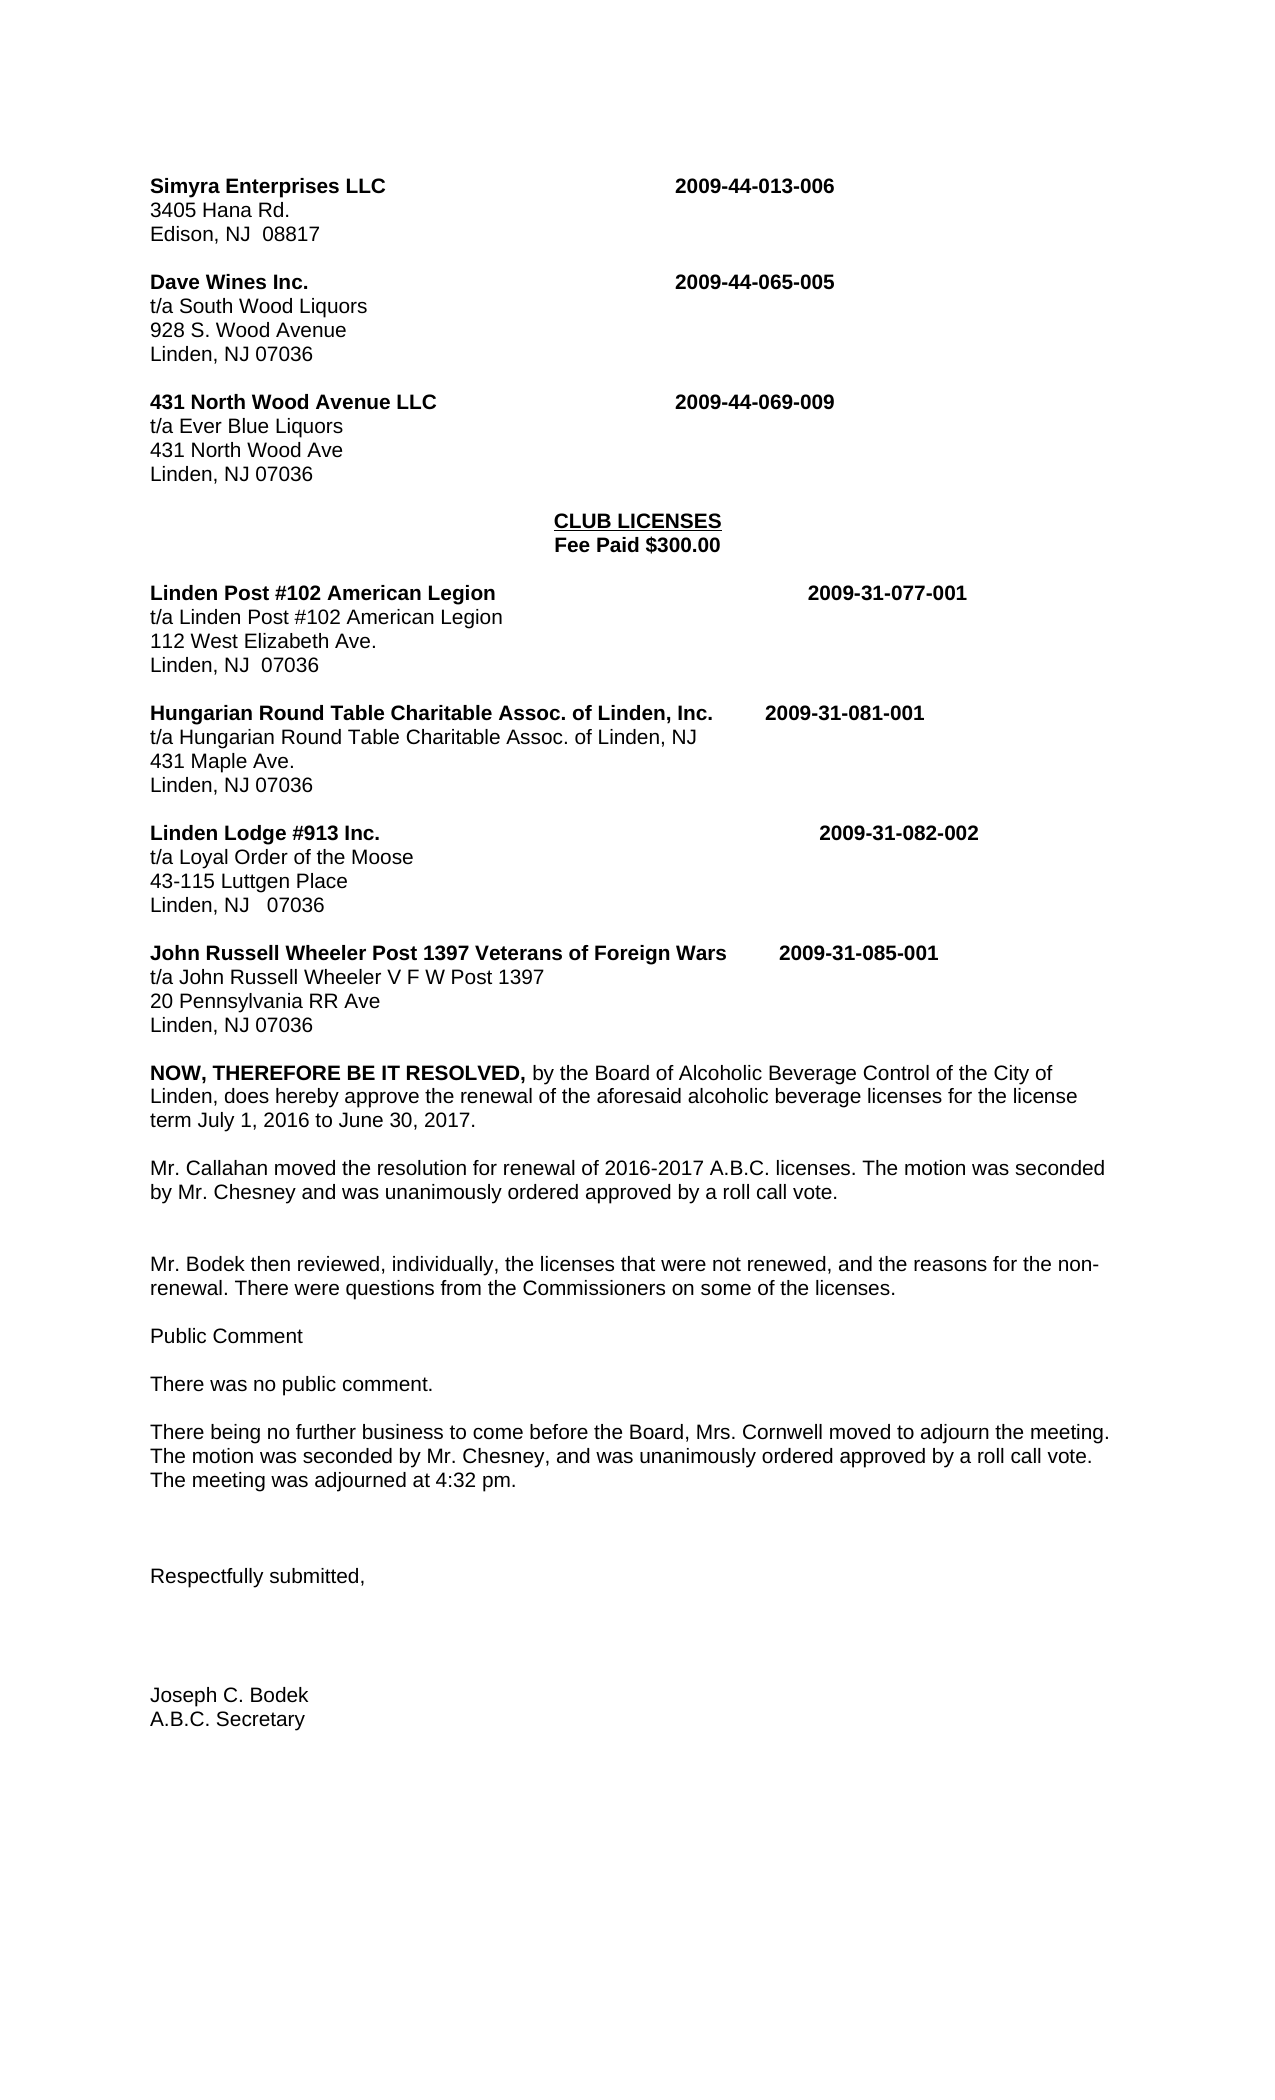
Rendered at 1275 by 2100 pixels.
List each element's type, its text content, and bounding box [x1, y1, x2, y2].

text Fee Paid $300.00 [150, 533, 1125, 557]
text CLUB LICENSES [150, 509, 1125, 533]
text t/a Hungarian Round Table Charitable Assoc. of Linden, NJ [150, 725, 1125, 749]
text Mr. Callahan moved the resolution for renewal of 2016-2017 A.B.C. licenses. The motion was seconded by Mr. Chesney and was unanimously ordered approved by a roll call vote. [150, 1156, 1125, 1204]
text Dave Wines Inc. 2009-44-065-005 [150, 270, 1125, 294]
text Linden Lodge #913 Inc. 2009-31-082-002 [150, 821, 1125, 845]
text NOW, THEREFORE BE IT RESOLVED, by the Board of Alcoholic Beverage Control of the City of Linden, does hereby approve the renewal of the aforesaid alcoholic beverage licenses for the license term July 1, 2016 to June 30, 2017. [150, 1060, 1125, 1132]
text t/a John Russell Wheeler V F W Post 1397 [150, 964, 1125, 988]
text Linden, NJ 07036 [150, 461, 1125, 485]
text 20 Pennsylvania RR Ave [150, 988, 1125, 1012]
text 43-115 Luttgen Place [150, 869, 1125, 893]
text Simyra Enterprises LLC 2009-44-013-006 [150, 174, 1125, 198]
text t/a Ever Blue Liquors [150, 413, 1125, 437]
text 431 North Wood Ave [150, 437, 1125, 461]
text The motion was seconded by Mr. Chesney, and was unanimously ordered approved by a roll call vote. The meeting was adjourned at 4:32 pm. [150, 1444, 1125, 1492]
text John Russell Wheeler Post 1397 Veterans of Foreign Wars 2009-31-085-001 [150, 941, 1125, 964]
text Linden, NJ 07036 [150, 893, 1125, 917]
text Mr. Bodek then reviewed, individually, the licenses that were not renewed, and the reasons for the non-renewal. There were questions from the Commissioners on some of the licenses. [150, 1252, 1125, 1300]
text Linden, NJ 07036 [150, 653, 1125, 677]
text Linden, NJ 07036 [150, 342, 1125, 366]
text Linden, NJ 07036 [150, 1012, 1125, 1036]
text Public Comment [150, 1324, 1125, 1348]
text 431 North Wood Avenue LLC 2009-44-069-009 [150, 389, 1125, 413]
text Linden Post #102 American Legion 2009-31-077-001 [150, 581, 1125, 605]
text 431 Maple Ave. [150, 749, 1125, 773]
text 112 West Elizabeth Ave. [150, 629, 1125, 653]
text Edison, NJ 08817 [150, 222, 1125, 246]
text Hungarian Round Table Charitable Assoc. of Linden, Inc. 2009-31-081-001 [150, 701, 1125, 725]
text 3405 Hana Rd. [150, 198, 1125, 222]
text There being no further business to come before the Board, Mrs. Cornwell moved to adjourn the meeting. [150, 1420, 1125, 1444]
text 928 S. Wood Avenue [150, 318, 1125, 342]
text t/a Loyal Order of the Moose [150, 845, 1125, 869]
text A.B.C. Secretary [150, 1707, 1125, 1731]
text Joseph C. Bodek [150, 1683, 1125, 1707]
text Linden, NJ 07036 [150, 773, 1125, 797]
text There was no public comment. [150, 1372, 1125, 1396]
text Respectfully submitted, [150, 1563, 1125, 1587]
text t/a South Wood Liquors [150, 294, 1125, 318]
text t/a Linden Post #102 American Legion [150, 605, 1125, 629]
